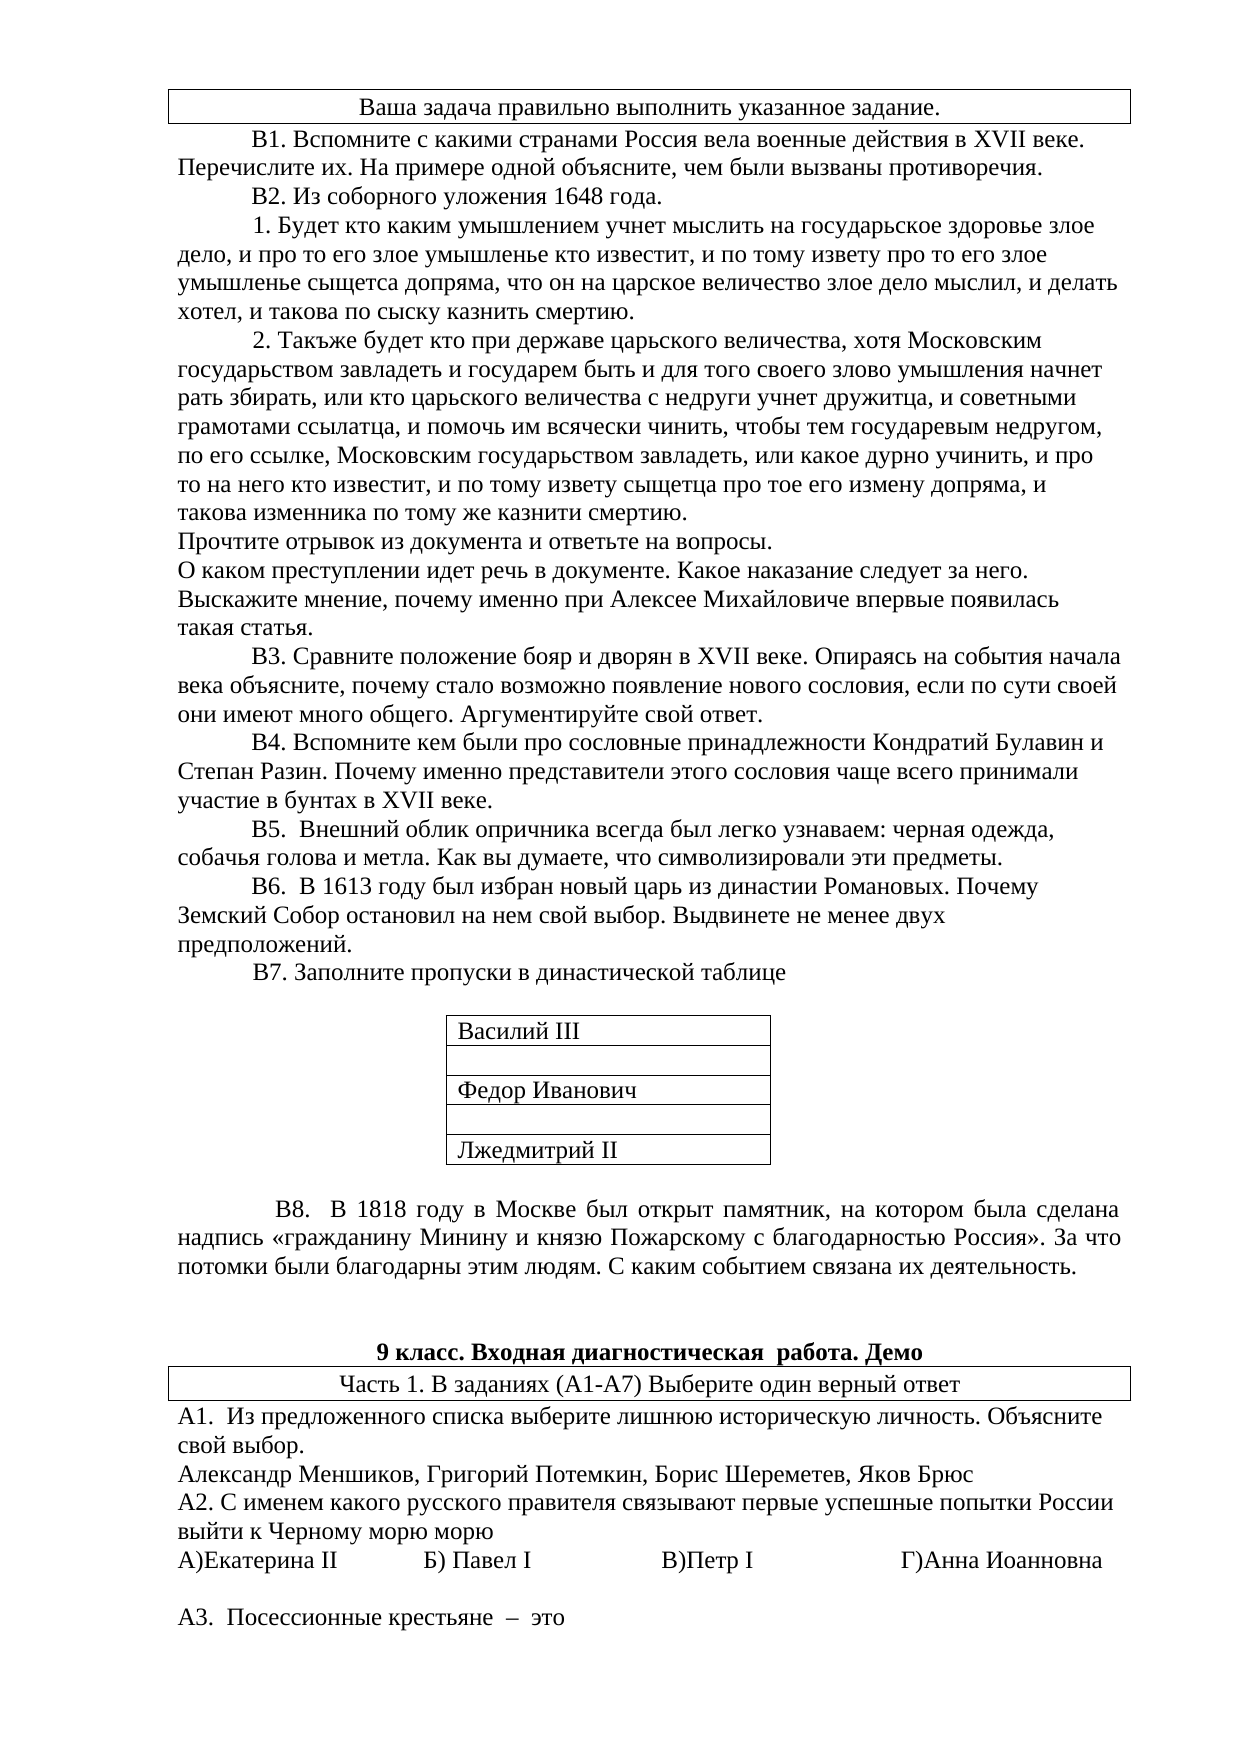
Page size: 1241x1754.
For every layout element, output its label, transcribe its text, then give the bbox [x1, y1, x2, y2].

table_cell Лжедмитрий II [447, 1135, 770, 1164]
table_cell [447, 1105, 770, 1134]
text 9 класс. Входная диагностическая работа. Демо [177, 1337, 1122, 1366]
text Перечислите их. На примере одной объясните, чем были вызваны противоречия. [177, 152, 1122, 181]
text Прочтите отрывок из документа и ответьте на вопросы. [177, 526, 1122, 555]
text Ваша задача правильно выполнить указанное задание. [169, 90, 1130, 123]
text 2. Такъже будет кто при державе царьского величества, хотя Московским государьством завладеть и государем быть и для того своего злово умышления начнет рать збирать, или кто царьского величества с недруги учнет дружитца, и советными грамотами ссылатца, и помочь им всячески чинить, чтобы тем государевым недругом, по его ссылке, Московским государьством завладеть, или какое дурно учинить, и про то на него кто известит, и по тому извету сыщетца про тое его измену допряма, и такова изменника по тому же казнити смертию. [177, 325, 1122, 526]
table_header Г)Анна Иоанновна [889, 1545, 1133, 1602]
text В4. Вспомните кем были про сословные принадлежности Кондратий Булавин и Степан Разин. Почему именно представители этого сословия чаще всего принимали участие в бунтах в XVII веке. [177, 727, 1122, 814]
table_cell Федор Иванович [447, 1076, 770, 1104]
table_header А)Екатерина II [166, 1545, 412, 1602]
table_header Василий III [447, 1016, 770, 1045]
text В2. Из соборного уложения 1648 года. [177, 181, 1122, 210]
table_cell [447, 1046, 770, 1074]
text В7. Заполните пропуски в династической таблице [177, 957, 1122, 986]
text В8. В 1818 году в Москве был открыт памятник, на котором была сделана надпись «гражданину Минину и князю Пожарскому с благодарностью Россия». За что потомки были благодарны этим людям. С каким событием связана их деятельность. [177, 1194, 1122, 1280]
table_header Б) Павел I [412, 1545, 650, 1602]
text В1. Вспомните с какими странами Россия вела военные действия в XVII веке. [177, 124, 1122, 152]
text Часть 1. В заданиях (А1-А7) Выберите один верный ответ [169, 1367, 1130, 1400]
text О каком преступлении идет речь в документе. Какое наказание следует за него. Выскажите мнение, почему именно при Алексее Михайловиче впервые появилась такая статья. [177, 555, 1122, 641]
table_header В)Петр I [650, 1545, 889, 1602]
text А2. С именем какого русского правителя связывают первые успешные попытки России выйти к Черному морю морю [177, 1487, 1122, 1545]
text А1. Из предложенного списка выберите лишнюю историческую личность. Объясните свой выбор. [177, 1401, 1122, 1459]
text Александр Меншиков, Григорий Потемкин, Борис Шереметев, Яков Брюс [177, 1459, 1122, 1487]
text В5. Внешний облик опричника всегда был легко узнаваем: черная одежда, собачья голова и метла. Как вы думаете, что символизировали эти предметы. [177, 814, 1122, 871]
text В6. В 1613 году был избран новый царь из династии Романовых. Почему Земский Собор остановил на нем свой выбор. Выдвинете не менее двух предположений. [177, 871, 1122, 957]
text А3. Посессионные крестьяне – это [177, 1602, 1122, 1631]
text 1. Будет кто каким умышлением учнет мыслить на государьское здоровье злое дело, и про то его злое умышленье кто известит, и по тому извету про то его злое умышленье сыщетса допряма, что он на царское величество злое дело мыслил, и делать хотел, и такова по сыску казнить смертию. [177, 210, 1122, 325]
text В3. Сравните положение бояр и дворян в XVII веке. Опираясь на события начала века объясните, почему стало возможно появление нового сословия, если по сути своей они имеют много общего. Аргументируйте свой ответ. [177, 641, 1122, 727]
